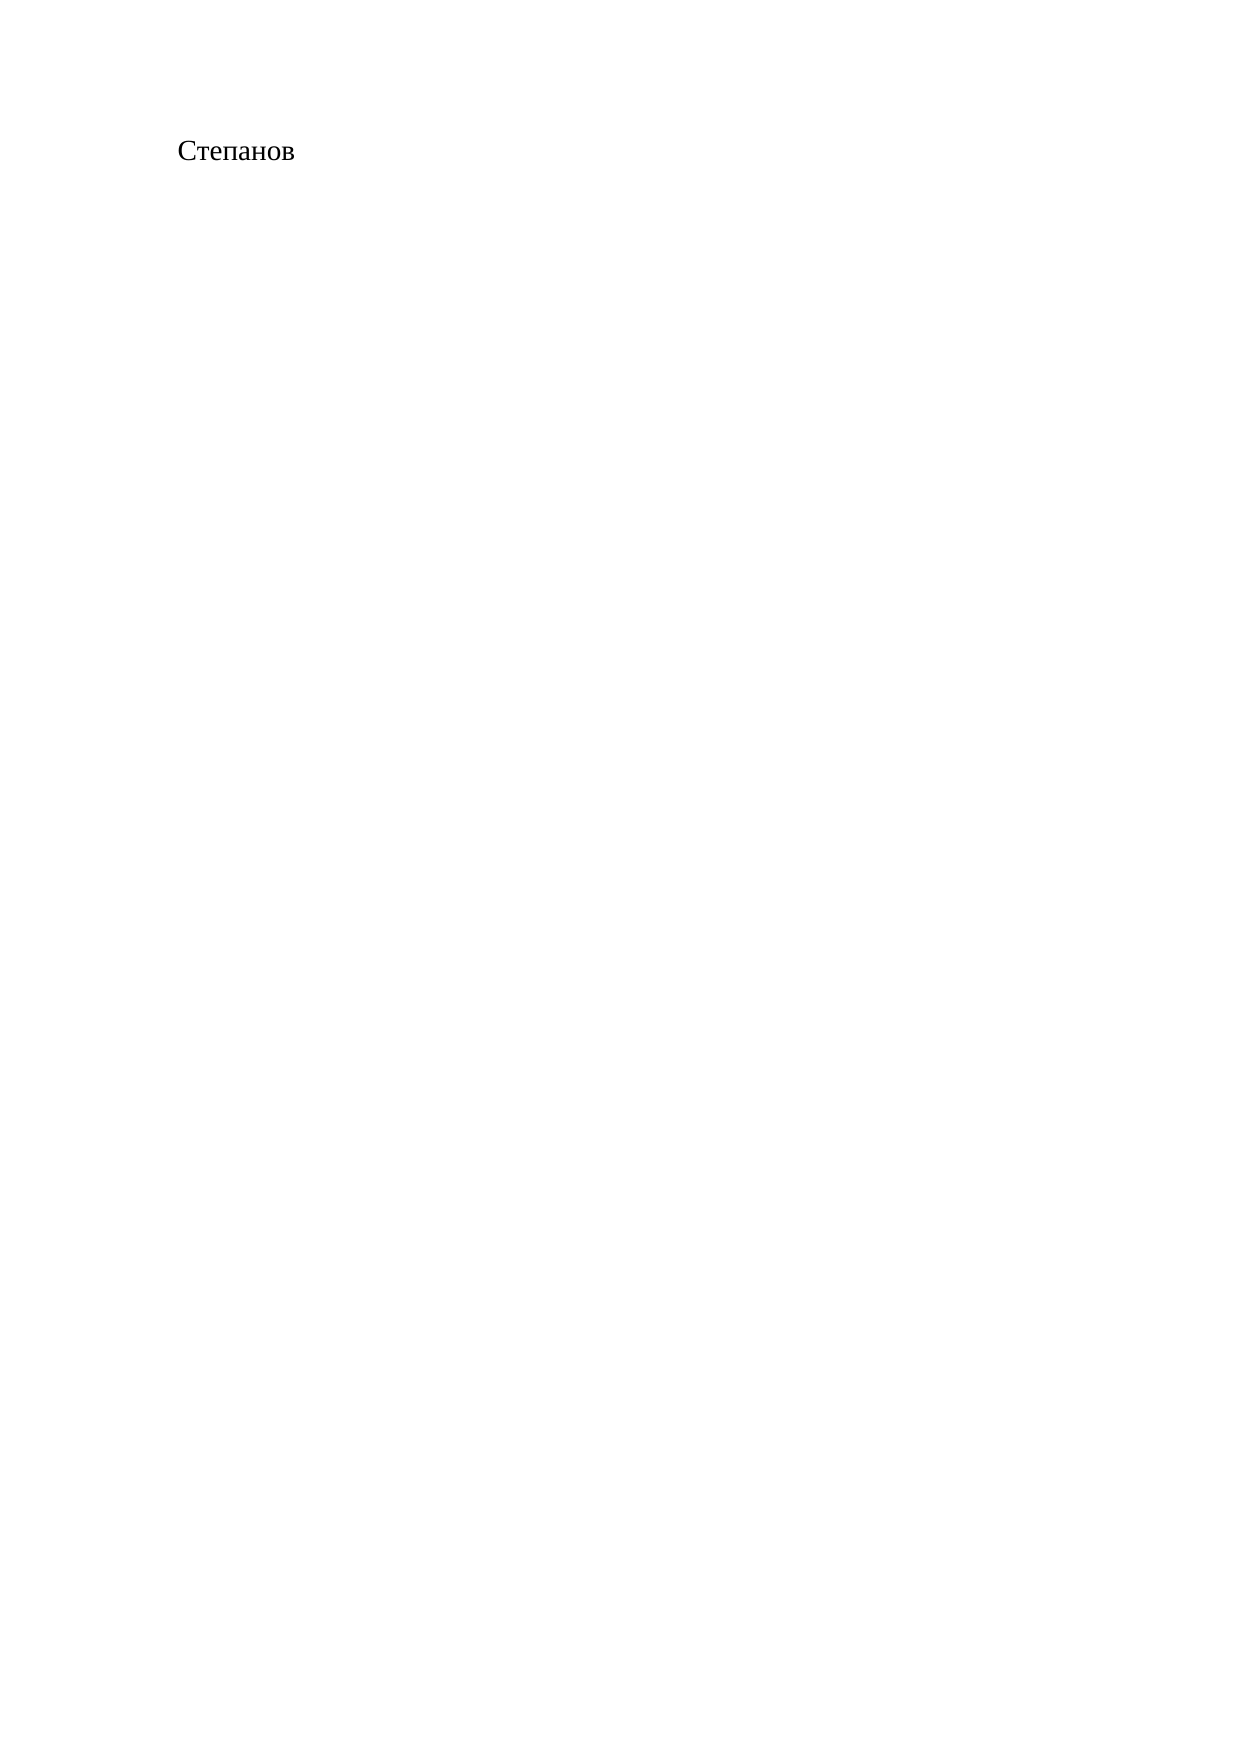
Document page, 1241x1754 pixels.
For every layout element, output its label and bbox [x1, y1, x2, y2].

text [177, 133, 1152, 166]
